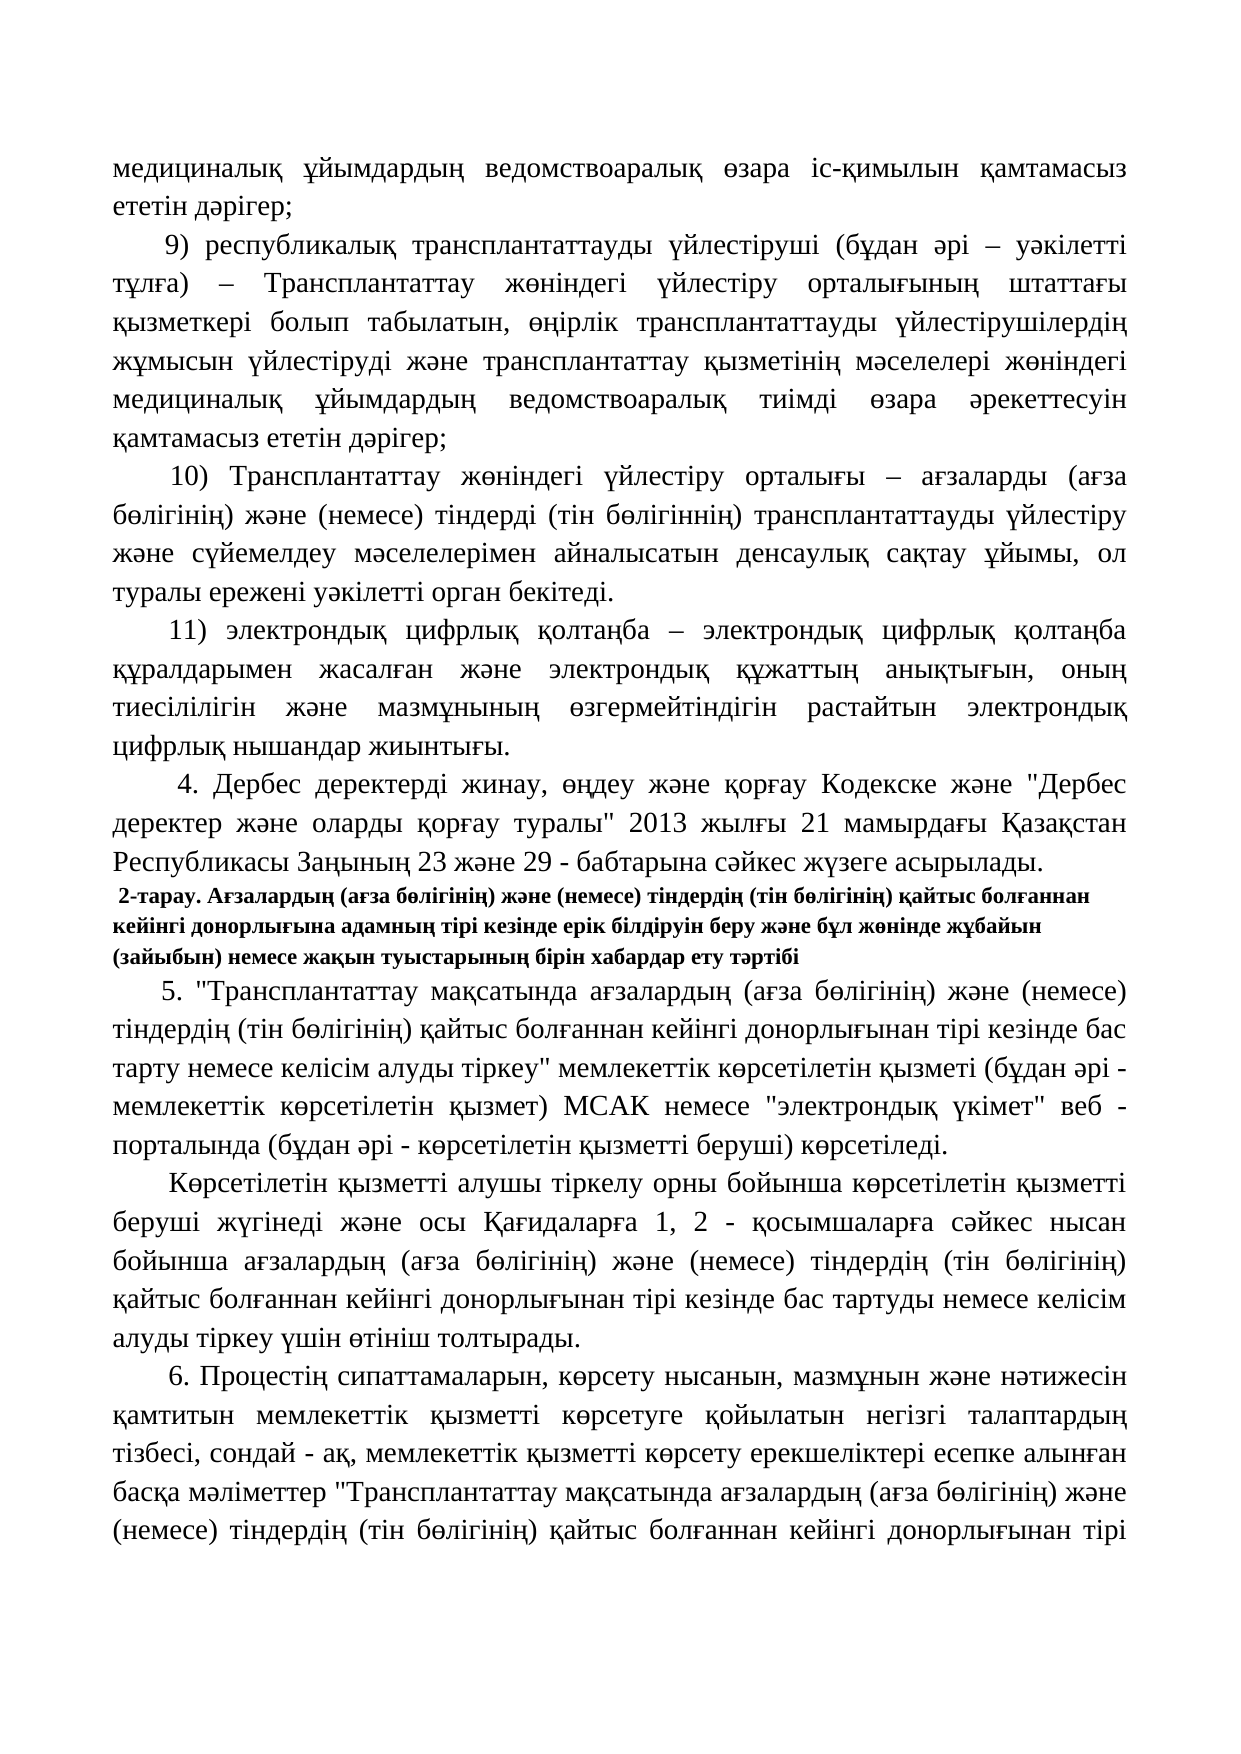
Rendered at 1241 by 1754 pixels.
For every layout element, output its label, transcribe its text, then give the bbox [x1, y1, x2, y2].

text 10) Трансплантаттау жөніндегі үйлестіру орталығы – ағзаларды (ағза бөлігінің) және (немесе) тіндерді (тін бөлігіннің) трансплантаттауды үйлестіру және сүйемелдеу мәселелерімен айналысатын денсаулық сақтау ұйымы, ол туралы ережені уәкілетті орган бекітеді. [112, 458, 1128, 607]
text 4. Дербес деректерді жинау, өңдеу және қорғау Кодекске және "Дербес деректер және оларды қорғау туралы" 2013 жылғы 21 мамырдағы Қазақстан Республикасы Заңының 23 және 29 - бабтарына сәйкес жүзеге асырылады. [112, 767, 1128, 877]
text Көрсетілетін қызметті алушы тіркелу орны бойынша көрсетілетін қызметті беруші жүгінеді және осы Қағидаларға 1, 2 - қосымшаларға сәйкес нысан бойынша ағзалардың (ағза бөлігінің) және (немесе) тіндердің (тін бөлігінің) қайтыс болғаннан кейінгі донорлығынан тірі кезінде бас тартуды немесе келісім алуды тіркеу үшін өтініш толтырады. [112, 1166, 1128, 1353]
text 2-тарау. Ағзалардың (ағза бөлігінің) және (немесе) тіндердің (тін бөлігінің) қайтыс болғаннан кейінгі донорлығына адамның тірі кезінде ерік білдіруін беру және бұл жөнінде жұбайын (зайыбын) немесе жақын туыстарының бірін хабардар ету тәртібі [112, 882, 1128, 969]
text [112, 150, 1128, 222]
text 9) республикалық трансплантаттауды үйлестіруші (бұдан әрі – уәкілетті тұлға) – Трансплантаттау жөніндегі үйлестіру орталығының штаттағы қызметкері болып табылатын, өңірлік трансплантаттауды үйлестірушілердің жұмысын үйлестіруді және трансплантаттау қызметінің мәселелері жөніндегі медициналық ұйымдардың ведомствоаралық тиімді өзара әрекеттесуін қамтамасыз ететін дәрігер; [112, 227, 1128, 453]
text 11) электрондық цифрлық қолтаңба – электрондық цифрлық қолтаңба құралдарымен жасалған және электрондық құжаттың анықтығын, оның тиесілілігін және мазмұнының өзгермейтіндігін растайтын электрондық цифрлық нышандар жиынтығы. [112, 612, 1128, 762]
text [112, 1358, 1128, 1546]
text 5. "Трансплантаттау мақсатында ағзалардың (ағза бөлігінің) және (немесе) тіндердің (тін бөлігінің) қайтыс болғаннан кейінгі донорлығынан тірі кезінде бас тарту немесе келісім алуды тіркеу" мемлекеттік көрсетілетін қызметі (бұдан әрі - мемлекеттік көрсетілетін қызмет) МСАК немесе "электрондық үкімет" веб - порталында (бұдан әрі - көрсетілетін қызметті беруші) көрсетіледі. [112, 973, 1128, 1161]
